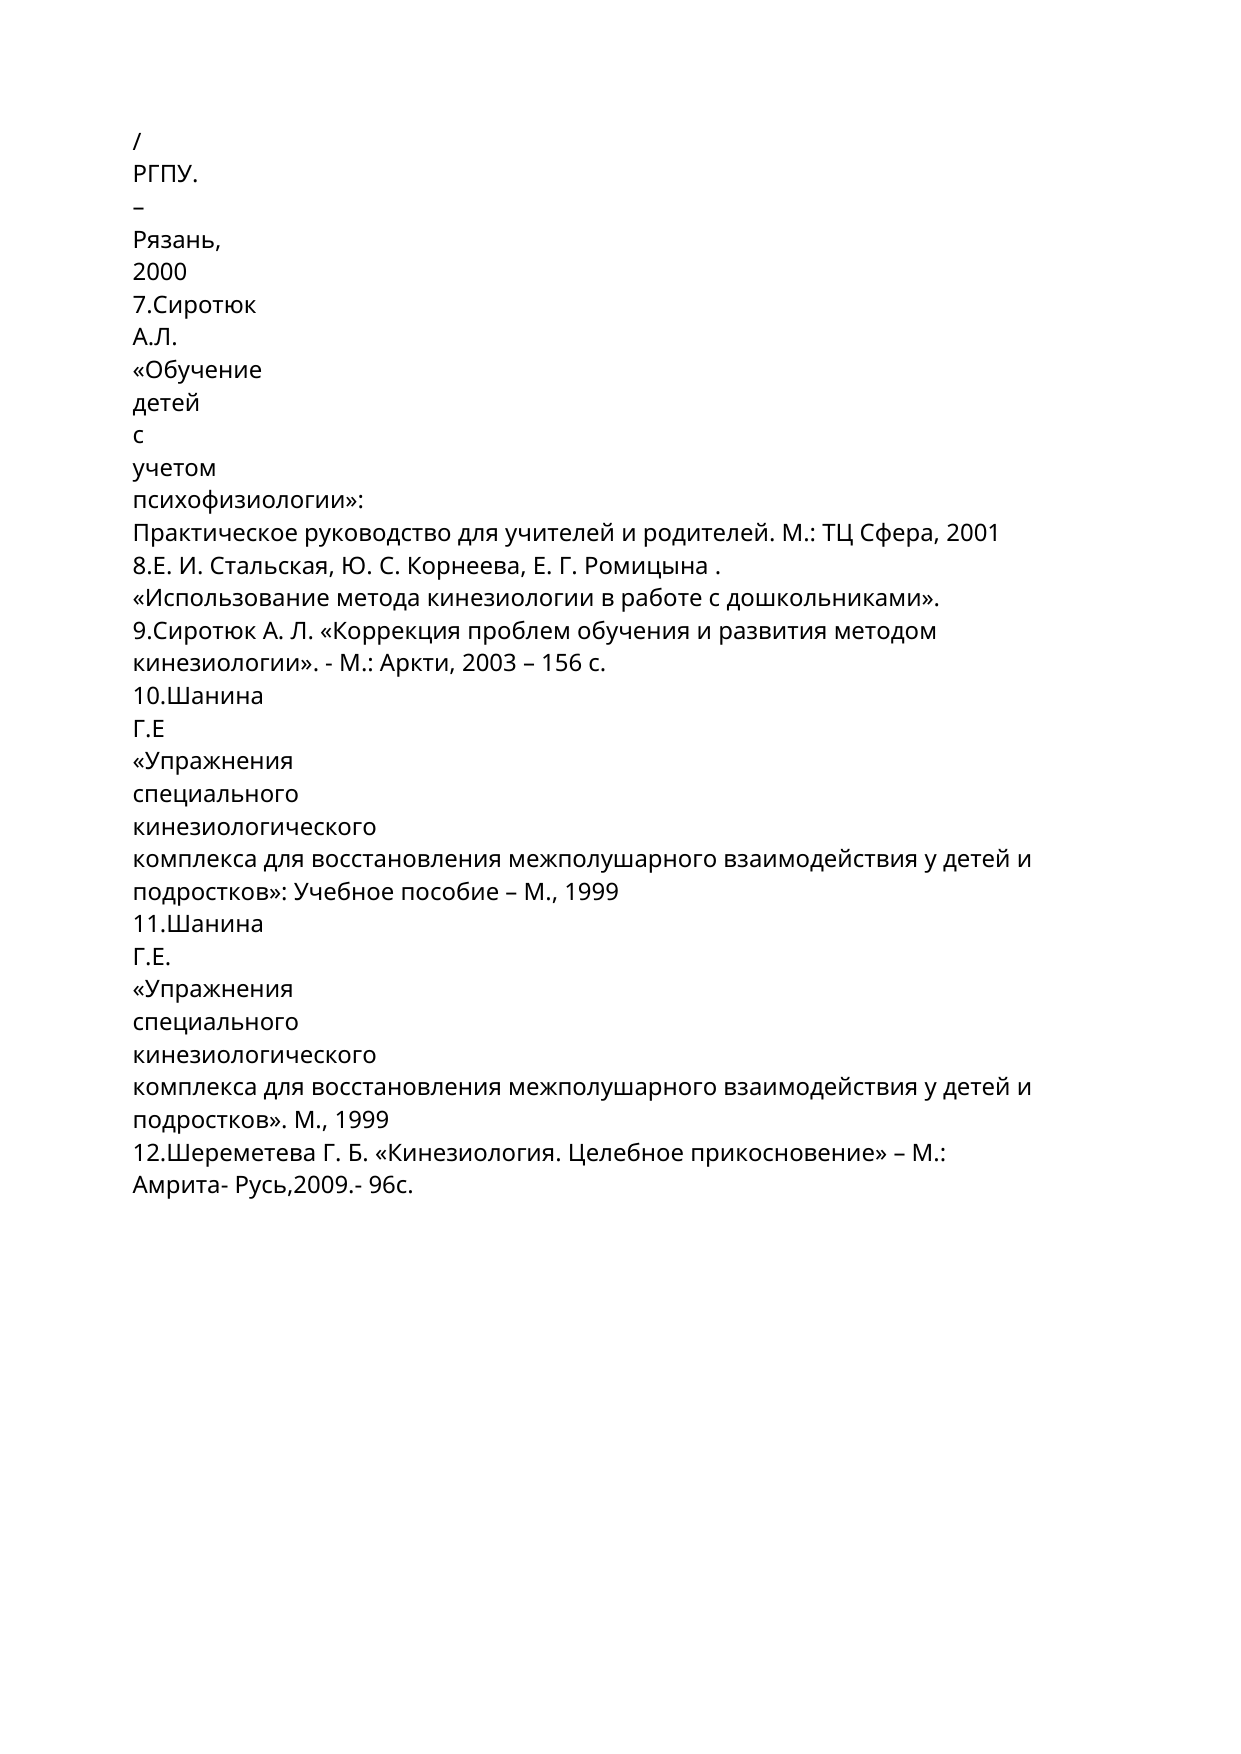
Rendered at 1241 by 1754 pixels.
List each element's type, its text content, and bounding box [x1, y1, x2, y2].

text детей [132, 385, 1152, 418]
text А.Л. [132, 320, 1152, 353]
text кинезиологического [132, 809, 1152, 842]
text РГПУ. [132, 157, 1152, 190]
text Г.Е. [132, 940, 1152, 972]
text подростков»: Учебное пособие – М., 1999 [132, 874, 1152, 907]
text с [132, 418, 1152, 451]
text 2000 [132, 255, 1152, 288]
text комплекса для восстановления межполушарного взаимодействия у детей и [132, 842, 1152, 874]
text «Упражнения [132, 744, 1152, 777]
text подростков». М., 1999 [132, 1103, 1152, 1135]
text 8.Е. И. Стальская, Ю. С. Корнеева, Е. Г. Ромицына . [132, 548, 1152, 581]
text «Обучение [132, 353, 1152, 385]
text 9.Сиротюк А. Л. «Коррекция проблем обучения и развития методом [132, 614, 1152, 646]
text специального [132, 1005, 1152, 1037]
text 10.Шанина [132, 679, 1152, 711]
text «Упражнения [132, 972, 1152, 1005]
text кинезиологии». - М.: Аркти, 2003 – 156 с. [132, 646, 1152, 679]
text – [132, 190, 1152, 222]
text специального [132, 777, 1152, 809]
text / [132, 124, 1152, 157]
text Практическое руководство для учителей и родителей. М.: ТЦ Сфера, 2001 [132, 516, 1152, 548]
text кинезиологического [132, 1037, 1152, 1070]
text психофизиологии»: [132, 483, 1152, 516]
text учетом [132, 451, 1152, 483]
text Рязань, [132, 222, 1152, 255]
text 7.Сиротюк [132, 288, 1152, 320]
text 12.Шереметева Г. Б. «Кинезиология. Целебное прикосновение» – М.: [132, 1135, 1152, 1168]
text Г.Е [132, 711, 1152, 744]
text комплекса для восстановления межполушарного взаимодействия у детей и [132, 1070, 1152, 1103]
text 11.Шанина [132, 907, 1152, 940]
text Амрита- Русь,2009.- 96с. [132, 1168, 1152, 1201]
text «Использование метода кинезиологии в работе с дошкольниками». [132, 581, 1152, 614]
